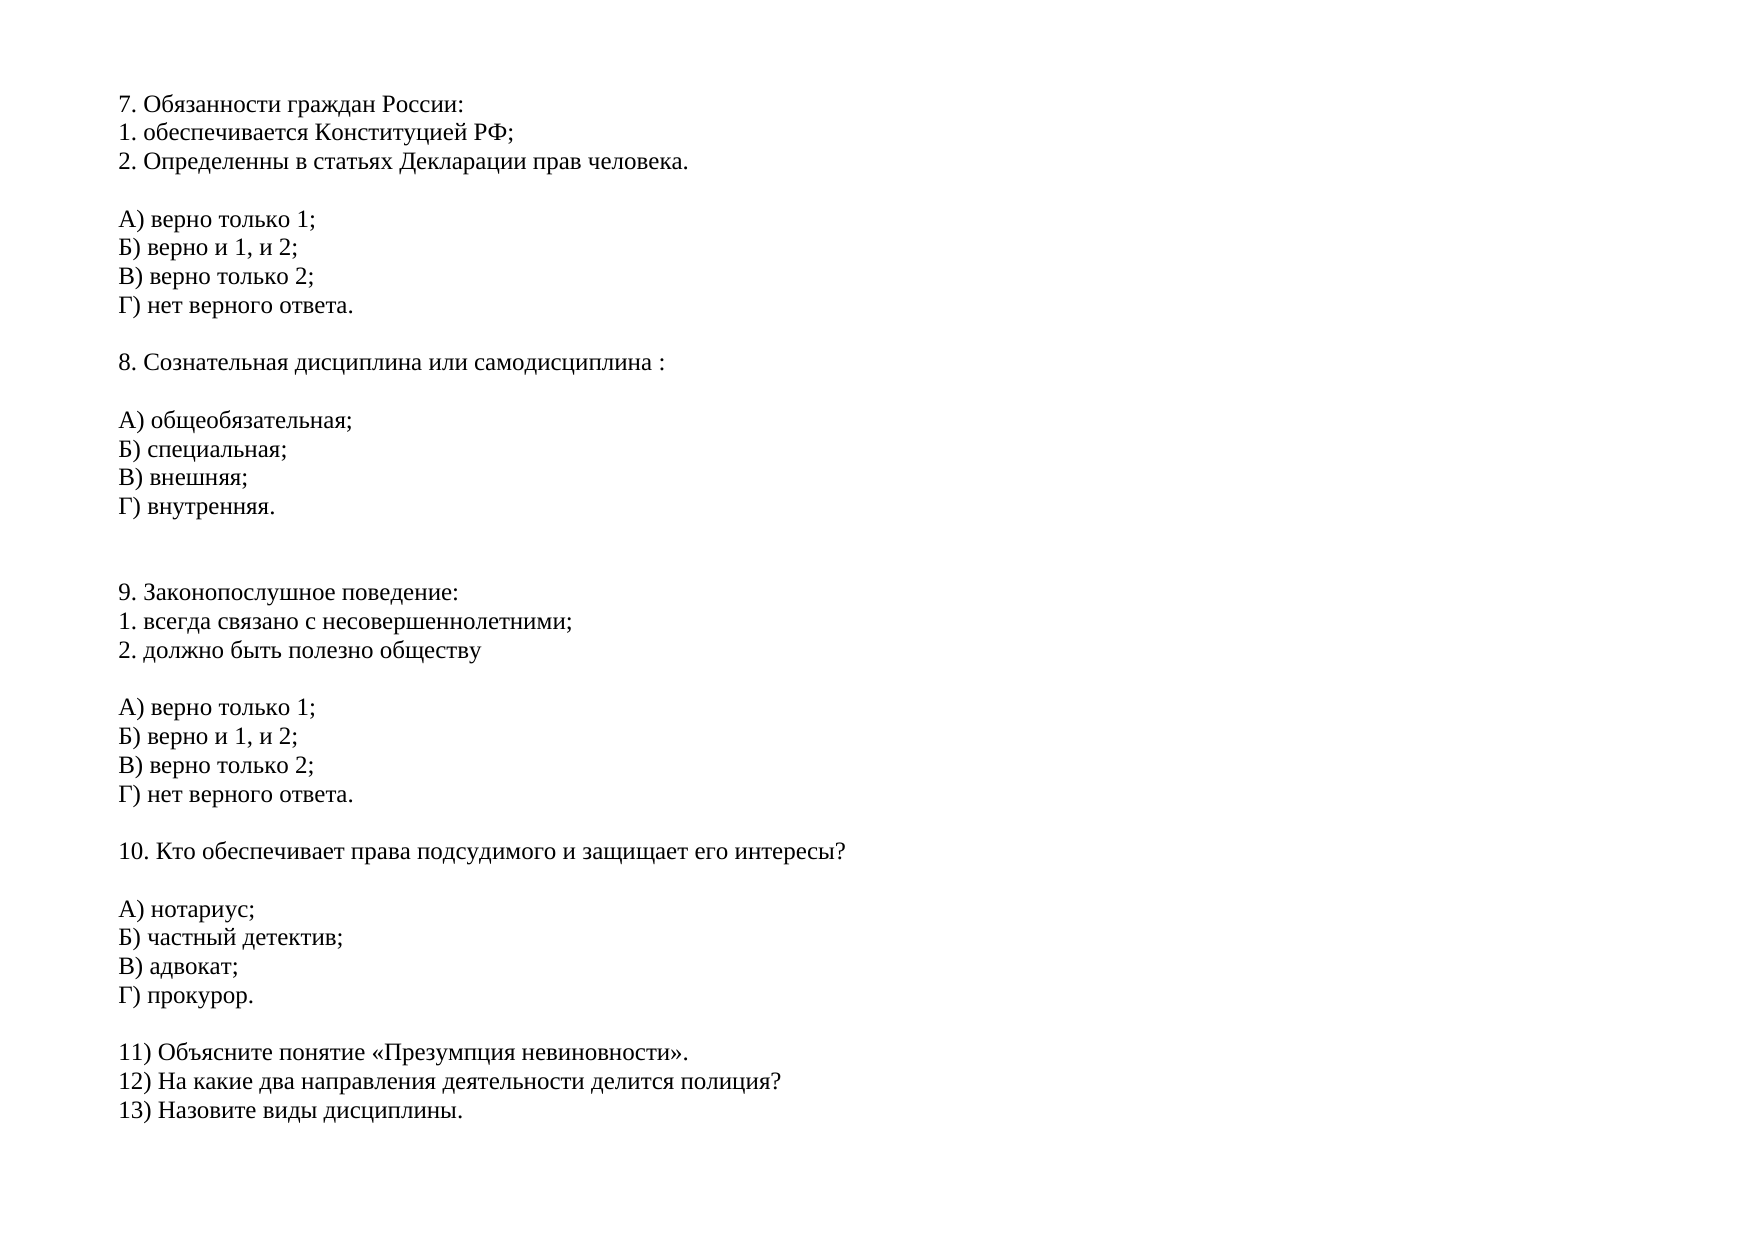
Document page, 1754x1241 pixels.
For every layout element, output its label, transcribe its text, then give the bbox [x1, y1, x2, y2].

text В) верно только 2; [118, 750, 1636, 779]
text Г) нет верного ответа. [118, 290, 1636, 319]
text А) верно только 1; [118, 204, 1636, 232]
text А) общеобязательная; [118, 405, 1636, 434]
text В) адвокат; [118, 951, 1636, 980]
text В) внешняя; [118, 462, 1636, 491]
text 9. Законопослушное поведение: [118, 577, 1636, 606]
text А) верно только 1; [118, 692, 1636, 721]
text Г) нет верного ответа. [118, 779, 1636, 807]
text В) верно только 2; [118, 261, 1636, 290]
text 8. Сознательная дисциплина или самодисциплина : [118, 347, 1636, 376]
text 1. всегда связано с несовершеннолетними; [118, 606, 1636, 635]
text 2. Определенны в статьях Декларации прав человека. [118, 146, 1636, 175]
text Г) внутренняя. [118, 491, 1636, 520]
text Г) прокурор. [118, 980, 1636, 1009]
text 11) Объясните понятие «Презумпция невиновности». [118, 1037, 1636, 1066]
text 10. Кто обеспечивает права подсудимого и защищает его интересы? [118, 836, 1636, 865]
text 12) На какие два направления деятельности делится полиция? [118, 1066, 1636, 1095]
text Б) специальная; [118, 434, 1636, 462]
text 13) Назовите виды дисциплины. [118, 1095, 1636, 1124]
text 7. Обязанности граждан России: [118, 89, 1636, 117]
text Б) частный детектив; [118, 922, 1636, 951]
text А) нотариус; [118, 894, 1636, 922]
text Б) верно и 1, и 2; [118, 721, 1636, 750]
text 2. должно быть полезно обществу [118, 635, 1636, 664]
text 1. обеспечивается Конституцией РФ; [118, 117, 1636, 146]
text Б) верно и 1, и 2; [118, 232, 1636, 261]
